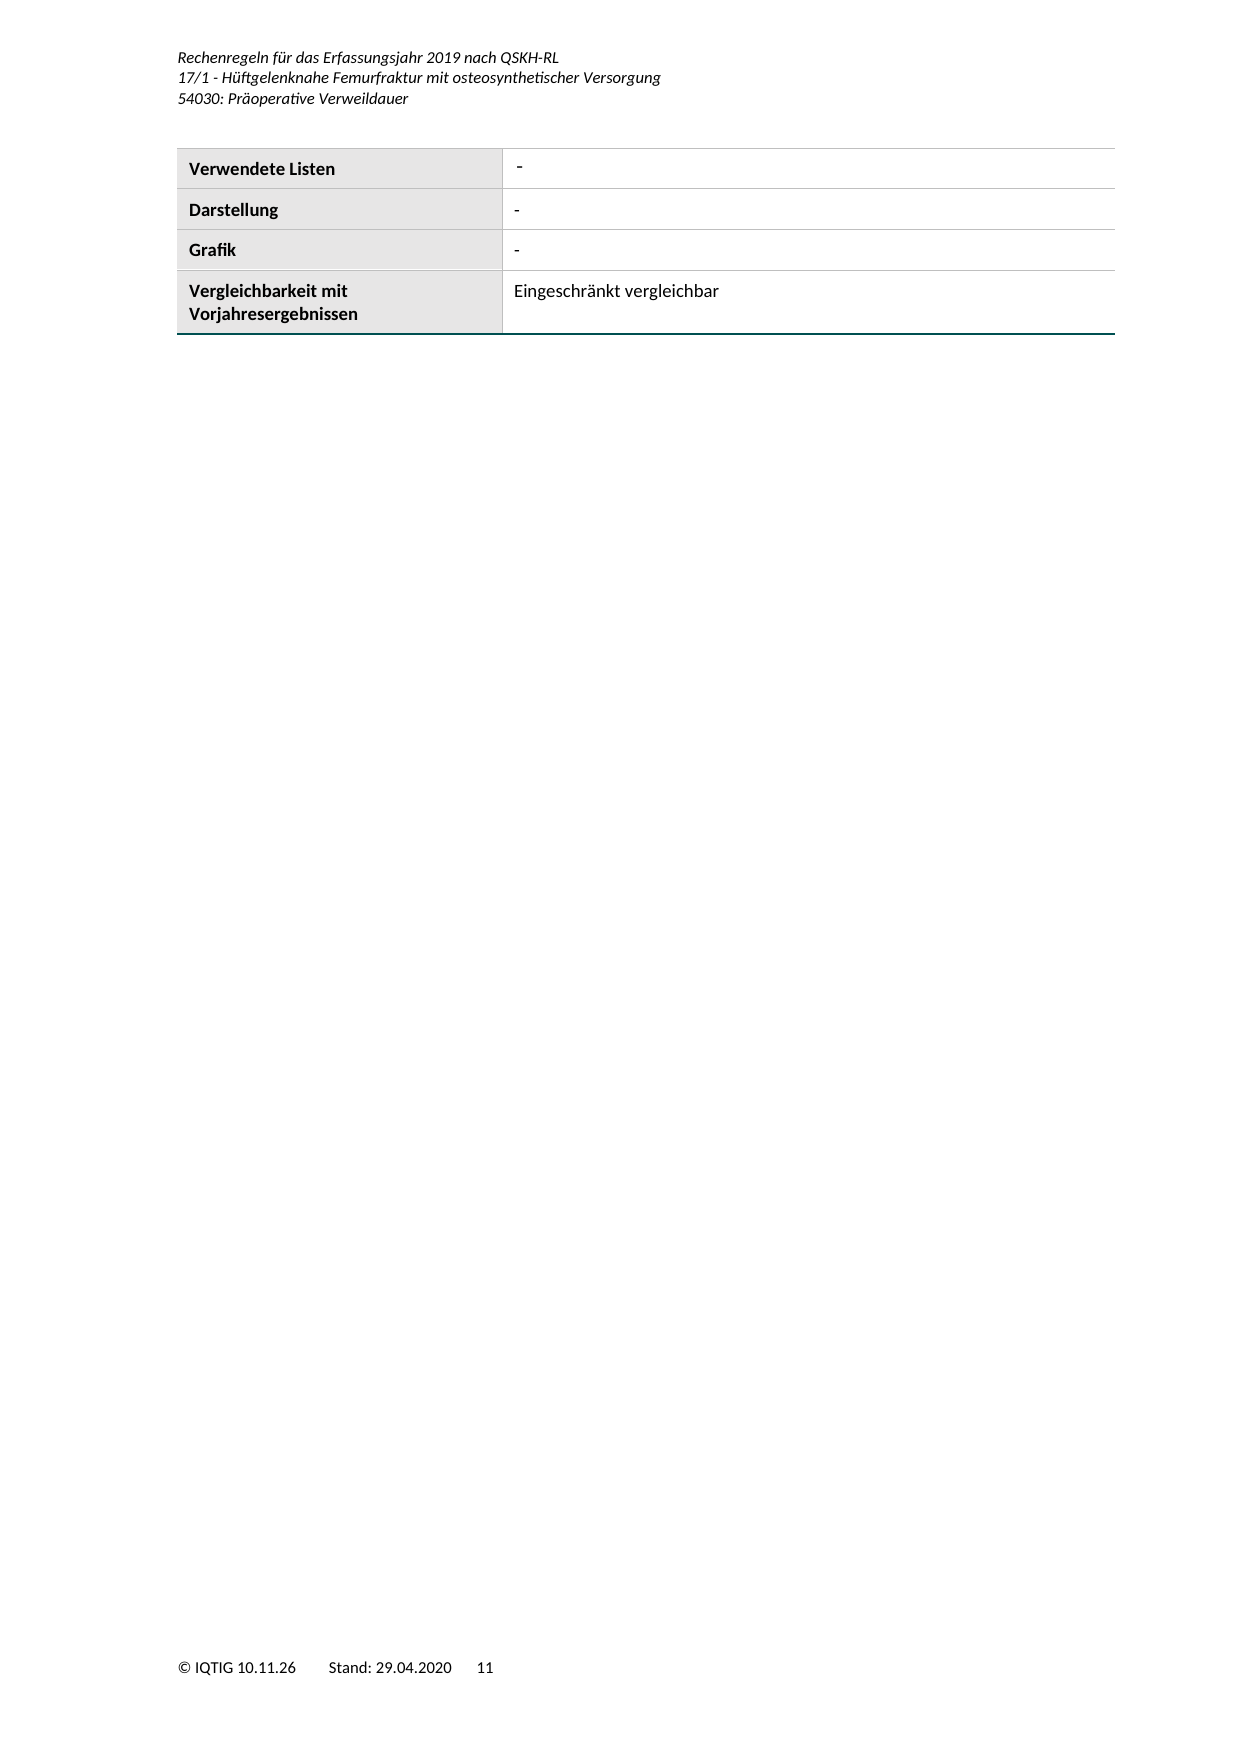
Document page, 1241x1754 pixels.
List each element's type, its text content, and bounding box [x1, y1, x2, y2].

table_cell - [503, 230, 1115, 269]
table_cell - [503, 189, 1115, 229]
table_cell - [503, 149, 1115, 188]
table_cell Eingeschränkt vergleichbar [503, 271, 1115, 333]
table_cell Verwendete Listen [177, 149, 502, 188]
table_cell Grafik [177, 230, 502, 269]
table_cell Darstellung [177, 189, 502, 229]
table_cell Vergleichbarkeit mit Vorjahresergebnissen [177, 271, 502, 333]
